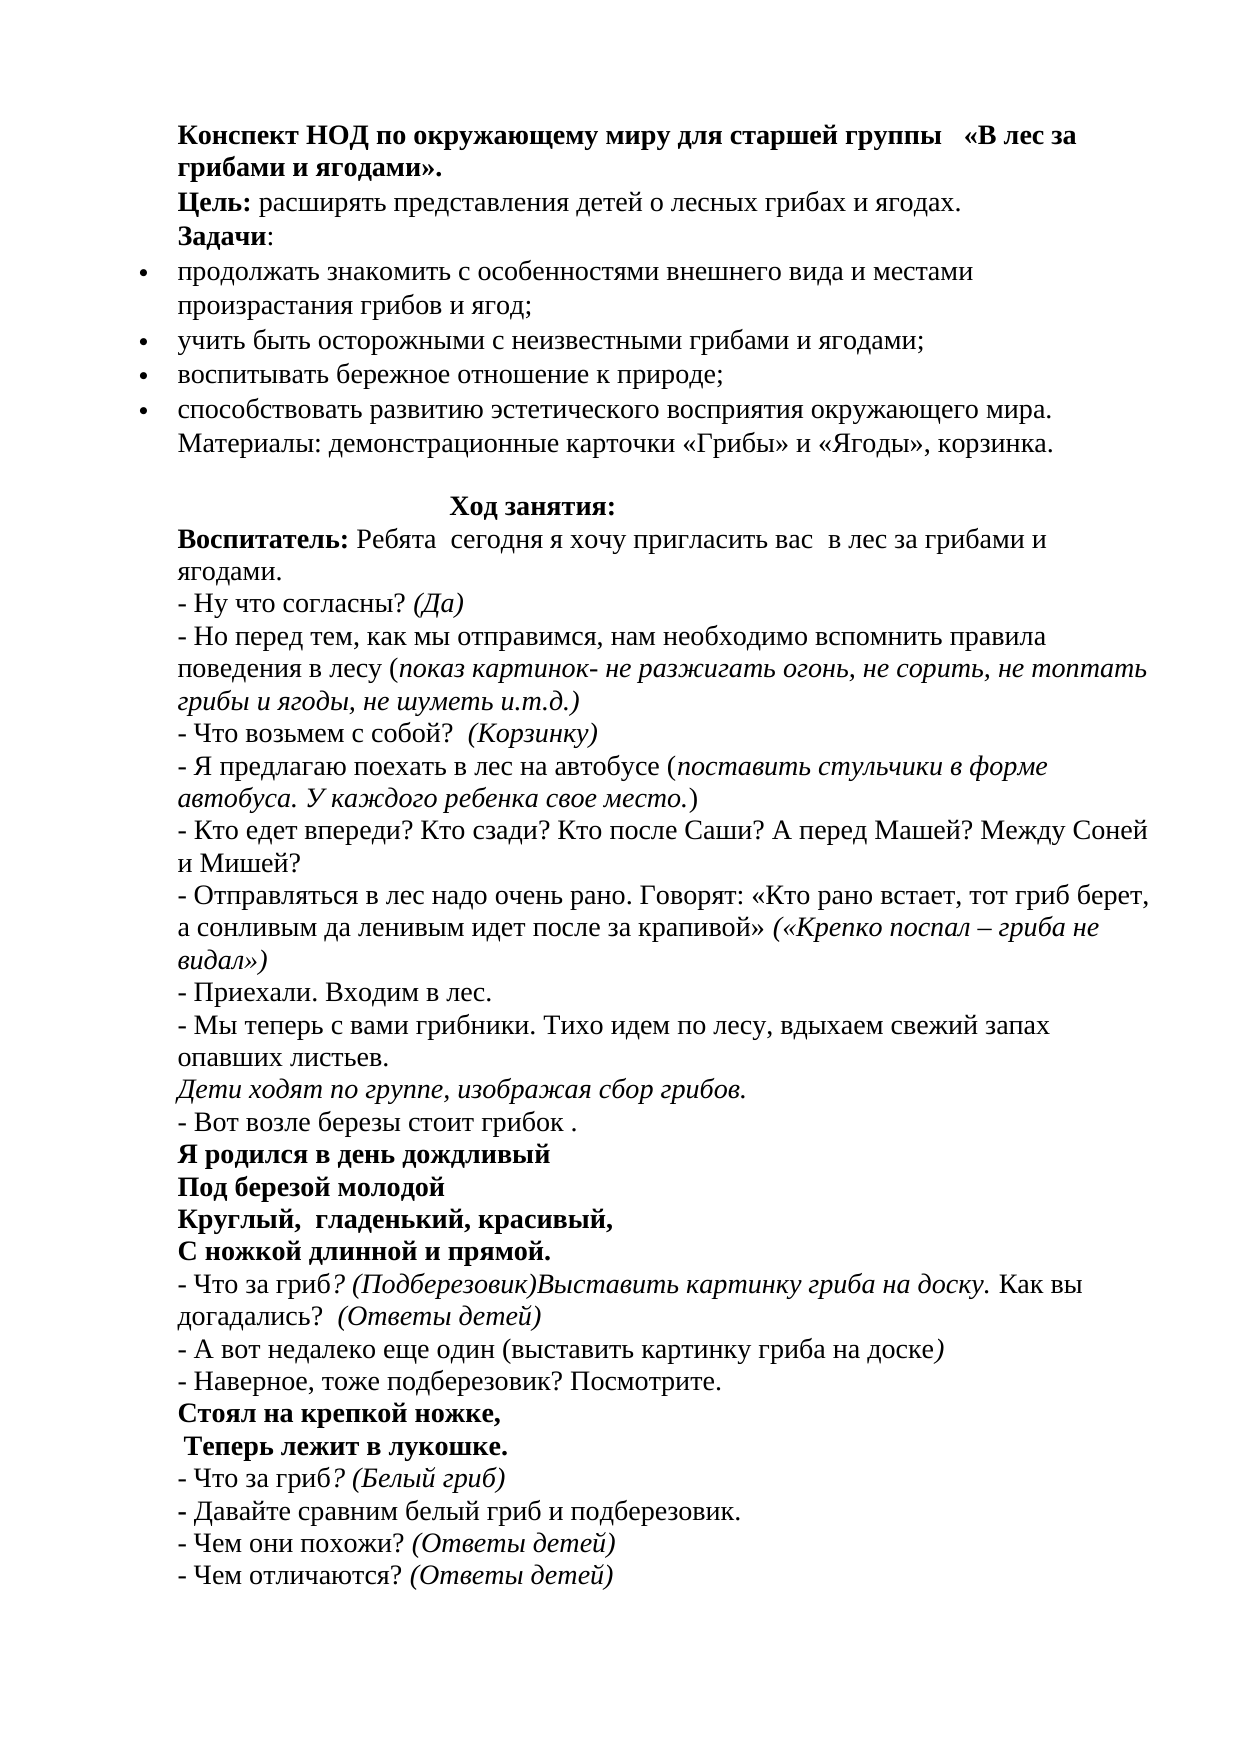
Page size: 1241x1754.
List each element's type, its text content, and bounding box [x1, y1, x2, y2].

text Конспект НОД по окружающему миру для старшей группы «В лес за грибами и ягодами». [177, 118, 1152, 183]
text Цель: расширять представления детей о лесных грибах и ягодах. [177, 183, 1152, 217]
list способствовать развитию эстетического восприятия окружающего мира. [140, 390, 1152, 424]
text - Приехали. Входим в лес. [177, 975, 1152, 1008]
text - А вот недалеко еще один (выставить картинку гриба на доске) [177, 1332, 1152, 1364]
text - Мы теперь с вами грибники. Тихо идем по лесу, вдыхаем свежий запах опавших листьев. [177, 1008, 1152, 1072]
text - Вот возле березы стоит грибок . [177, 1105, 1152, 1137]
text Материалы: демонстрационные карточки «Грибы» и «Ягоды», корзинка. [177, 424, 1152, 459]
text - Ну что согласны? (Да) [177, 587, 1152, 619]
text Я родился в день дождливый [177, 1137, 1152, 1170]
text Ход занятия: [177, 489, 1152, 522]
text Под березой молодой [177, 1170, 1152, 1202]
text - Но перед тем, как мы отправимся, нам необходимо вспомнить правила поведения в лесу (показ картинок- не разжигать огонь, не сорить, не топтать грибы и ягоды, не шуметь и.т.д.) [177, 619, 1152, 716]
text Стоял на крепкой ножке, [177, 1396, 1152, 1429]
list воспитывать бережное отношение к природе; [140, 355, 1152, 390]
text - Я предлагаю поехать в лес на автобусе (поставить стульчики в форме автобуса. У каждого ребенка свое место.) [177, 748, 1152, 813]
text Круглый, гладенький, красивый, [177, 1202, 1152, 1234]
text - Отправляться в лес надо очень рано. Говорят: «Кто рано встает, тот гриб берет, а сонливым да ленивым идет после за крапивой» («Крепко поспал – гриба не видал») [177, 878, 1152, 975]
text - Чем отличаются? (Ответы детей) [177, 1558, 1152, 1591]
text - Что за гриб? (Подберезовик)Выставить картинку гриба на доску. Как вы догадались? (Ответы детей) [177, 1267, 1152, 1332]
text - Давайте сравним белый гриб и подберезовик. [177, 1494, 1152, 1526]
text С ножкой длинной и прямой. [177, 1234, 1152, 1267]
text - Что за гриб? (Белый гриб) [177, 1461, 1152, 1494]
list продолжать знакомить с особенностями внешнего вида и местами произрастания грибов и ягод; [140, 252, 1152, 321]
text - Что возьмем с собой? (Корзинку) [177, 716, 1152, 748]
text Дети ходят по группе, изображая сбор грибов. [177, 1072, 1152, 1105]
text - Чем они похожи? (Ответы детей) [177, 1526, 1152, 1558]
text Задачи: [177, 217, 1152, 252]
text - Наверное, тоже подберезовик? Посмотрите. [177, 1364, 1152, 1396]
text Теперь лежит в лукошке. [177, 1429, 1152, 1461]
text Воспитатель: Ребята сегодня я хочу пригласить вас в лес за грибами и ягодами. [177, 522, 1152, 587]
list учить быть осторожными с неизвестными грибами и ягодами; [140, 321, 1152, 355]
text - Кто едет впереди? Кто сзади? Кто после Саши? А перед Машей? Между Соней и Мишей? [177, 813, 1152, 878]
